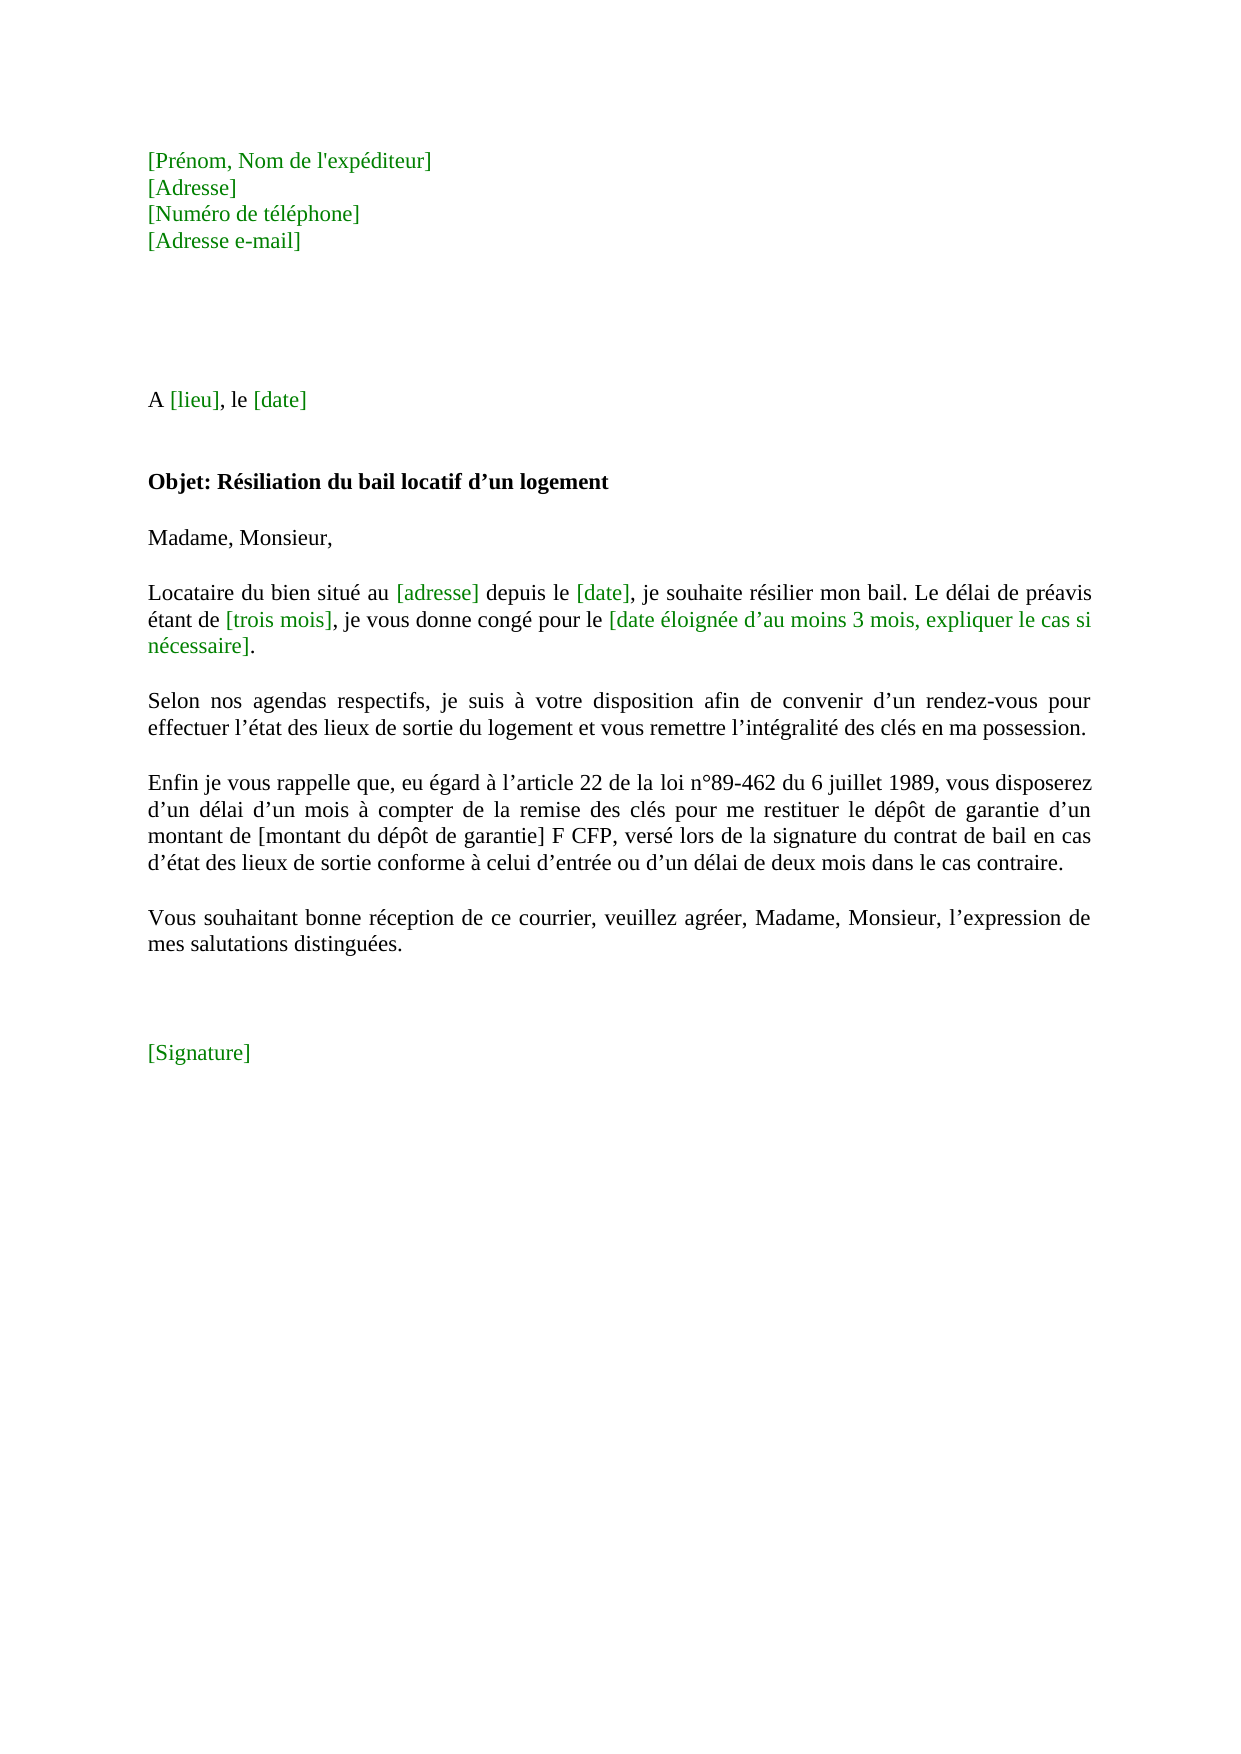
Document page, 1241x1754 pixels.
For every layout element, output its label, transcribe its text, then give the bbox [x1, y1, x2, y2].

text Objet: Résiliation du bail locatif d’un logement [148, 442, 1093, 495]
text Selon nos agendas respectifs, je suis à votre disposition afin de convenir d’un rendez-vous pour effectuer l’état des lieux de sortie du logement et vous remettre l’intégralité des clés en ma possession. [148, 688, 1093, 740]
text [Prénom, Nom de l'expéditeur] [Adresse] [Numéro de téléphone] [Adresse e-mail] [148, 148, 1093, 253]
text [Signature] [148, 986, 1093, 1065]
text Vous souhaitant bonne réception de ce courrier, veuillez agréer, Madame, Monsieur, l’expression de mes salutations distinguées. [148, 904, 1093, 957]
text Locataire du bien situé au [adresse] depuis le [date], je souhaite résilier mon bail. Le délai de préavis étant de [trois mois], je vous donne congé pour le [date éloignée d’au moins 3 mois, expliquer le cas si nécessaire]. [148, 579, 1093, 658]
text Enfin je vous rappelle que, eu égard à l’article 22 de la loi n°89-462 du 6 juillet 1989, vous disposerez d’un délai d’un mois à compter de la remise des clés pour me restituer le dépôt de garantie d’un montant de [montant du dépôt de garantie] F CFP, versé lors de la signature du contrat de bail en cas d’état des lieux de sortie conforme à celui d’entrée ou d’un délai de deux mois dans le cas contraire. [148, 769, 1093, 875]
text A [lieu], le [date] [148, 386, 1093, 413]
text Madame, Monsieur, [148, 524, 1093, 550]
